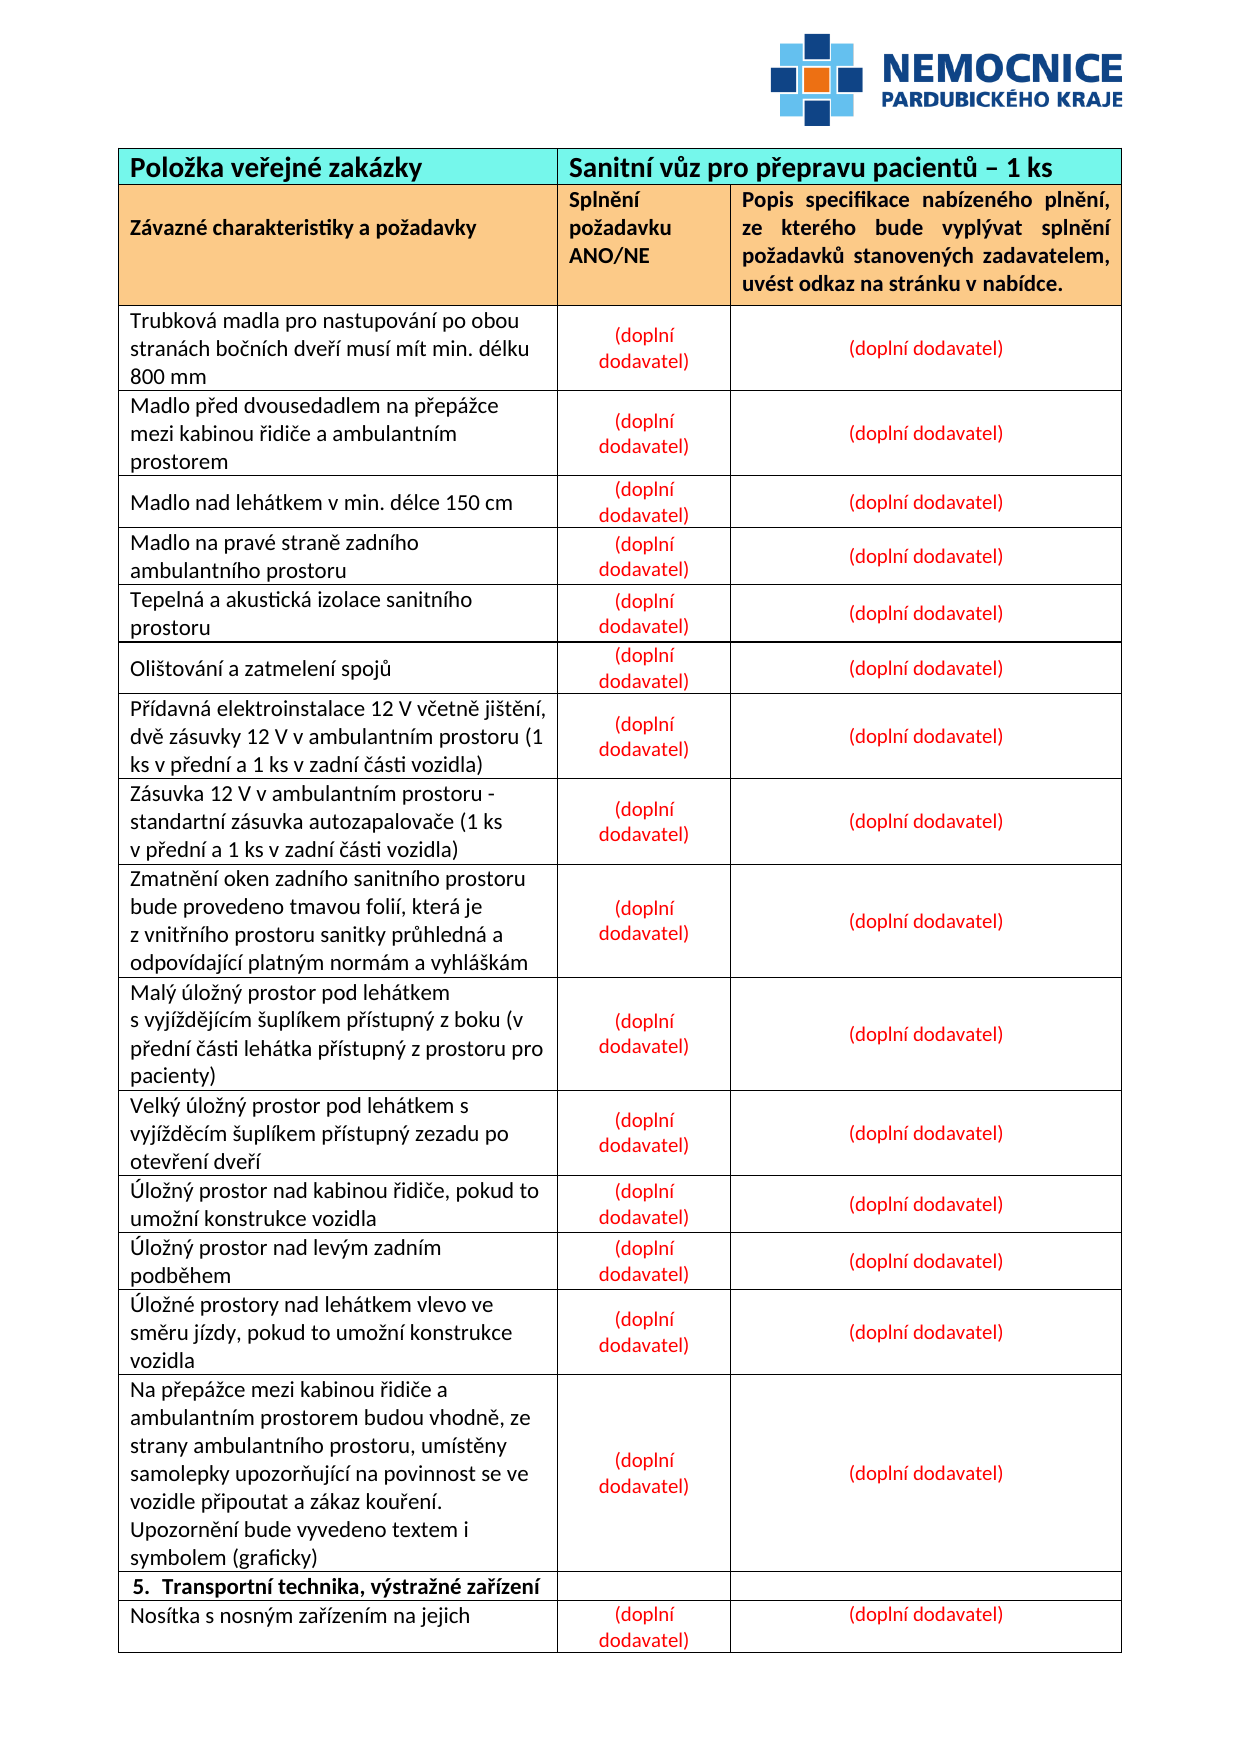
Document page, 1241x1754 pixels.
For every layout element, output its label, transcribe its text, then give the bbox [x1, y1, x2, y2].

table_cell (doplní dodavatel) [731, 643, 1121, 693]
table_cell Splnění požadavku ANO/NE [558, 185, 730, 305]
table_cell [558, 1572, 730, 1600]
table_cell Malý úložný prostor pod lehátkem s vyjíždějícím šuplíkem přístupný z boku (v přední části lehátka přístupný z prostoru pro pacienty) [119, 978, 557, 1090]
table_cell (doplní dodavatel) [731, 1091, 1121, 1175]
table_cell Olištování a zatmelení spojů [119, 643, 557, 693]
table_cell (doplní dodavatel) [558, 585, 730, 641]
table_header Položka veřejné zakázky [119, 149, 557, 184]
table_cell (doplní dodavatel) [731, 476, 1121, 527]
table_cell (doplní dodavatel) [558, 643, 730, 693]
table_cell (doplní dodavatel) [731, 1601, 1121, 1652]
table_cell (doplní dodavatel) [558, 779, 730, 863]
table_cell Na přepážce mezi kabinou řidiče a ambulantním prostorem budou vhodně, ze strany ambulantního prostoru, umístěny samolepky upozorňující na povinnost se ve vozidle připoutat a zákaz kouření. Upozornění bude vyvedeno textem i symbolem (graficky) [119, 1375, 557, 1571]
table_cell (doplní dodavatel) [731, 306, 1121, 390]
table_cell (doplní dodavatel) [558, 1375, 730, 1571]
table_cell Zmatnění oken zadního sanitního prostoru bude provedeno tmavou folií, která je z vnitřního prostoru sanitky průhledná a odpovídající platným normám a vyhláškám [119, 865, 557, 977]
table_cell Přídavná elektroinstalace 12 V včetně jištění, dvě zásuvky 12 V v ambulantním prostoru (1 ks v přední a 1 ks v zadní části vozidla) [119, 694, 557, 778]
table_cell [731, 1572, 1121, 1600]
table_cell (doplní dodavatel) [731, 865, 1121, 977]
table_cell (doplní dodavatel) [558, 978, 730, 1090]
table_cell Úložné prostory nad lehátkem vlevo ve směru jízdy, pokud to umožní konstrukce vozidla [119, 1290, 557, 1374]
table_cell (doplní dodavatel) [558, 1290, 730, 1374]
table_cell (doplní dodavatel) [558, 694, 730, 778]
table_cell (doplní dodavatel) [731, 1176, 1121, 1232]
table_cell (doplní dodavatel) [731, 391, 1121, 475]
table_cell (doplní dodavatel) [731, 978, 1121, 1090]
table_cell (doplní dodavatel) [558, 391, 730, 475]
table_cell (doplní dodavatel) [731, 1375, 1121, 1571]
table_cell Madlo před dvousedadlem na přepážce mezi kabinou řidiče a ambulantním prostorem [119, 391, 557, 475]
table_cell Tepelná a akustická izolace sanitního prostoru [119, 585, 557, 641]
table_cell (doplní dodavatel) [731, 779, 1121, 863]
table_cell (doplní dodavatel) [558, 1091, 730, 1175]
table_cell Velký úložný prostor pod lehátkem s vyjížděcím šuplíkem přístupný zezadu po otevření dveří [119, 1091, 557, 1175]
table_cell (doplní dodavatel) [558, 1176, 730, 1232]
table_cell (doplní dodavatel) [731, 585, 1121, 641]
table_cell (doplní dodavatel) [558, 306, 730, 390]
table_cell (doplní dodavatel) [558, 476, 730, 527]
table_cell (doplní dodavatel) [731, 694, 1121, 778]
table_cell Úložný prostor nad kabinou řidiče, pokud to umožní konstrukce vozidla [119, 1176, 557, 1232]
picture [769, 32, 1123, 127]
table_cell Trubková madla pro nastupování po obou stranách bočních dveří musí mít min. délku 800 mm [119, 306, 557, 390]
table_cell (doplní dodavatel) [558, 528, 730, 584]
table_cell (doplní dodavatel) [558, 865, 730, 977]
table_cell (doplní dodavatel) [558, 1233, 730, 1289]
table_cell (doplní dodavatel) [731, 1290, 1121, 1374]
table_cell Zásuvka 12 V v ambulantním prostoru -standartní zásuvka autozapalovače (1 ks v přední a 1 ks v zadní části vozidla) [119, 779, 557, 863]
table_cell 5. Transportní technika, výstražné zařízení [119, 1572, 557, 1600]
table_cell Úložný prostor nad levým zadním podběhem [119, 1233, 557, 1289]
table_cell (doplní dodavatel) [731, 1233, 1121, 1289]
table_cell Madlo nad lehátkem v min. délce 150 cm [119, 476, 557, 527]
table_header Sanitní vůz pro přepravu pacientů – 1 ks [558, 149, 1121, 184]
table_cell (doplní dodavatel) [558, 1601, 730, 1652]
table_cell Popis specifikace nabízeného plnění, ze kterého bude vyplývat splnění požadavků stanovených zadavatelem, uvést odkaz na stránku v nabídce. [731, 185, 1121, 305]
table_cell (doplní dodavatel) [731, 528, 1121, 584]
table_cell Madlo na pravé straně zadního ambulantního prostoru [119, 528, 557, 584]
table_cell Závazné charakteristiky a požadavky [119, 185, 557, 305]
